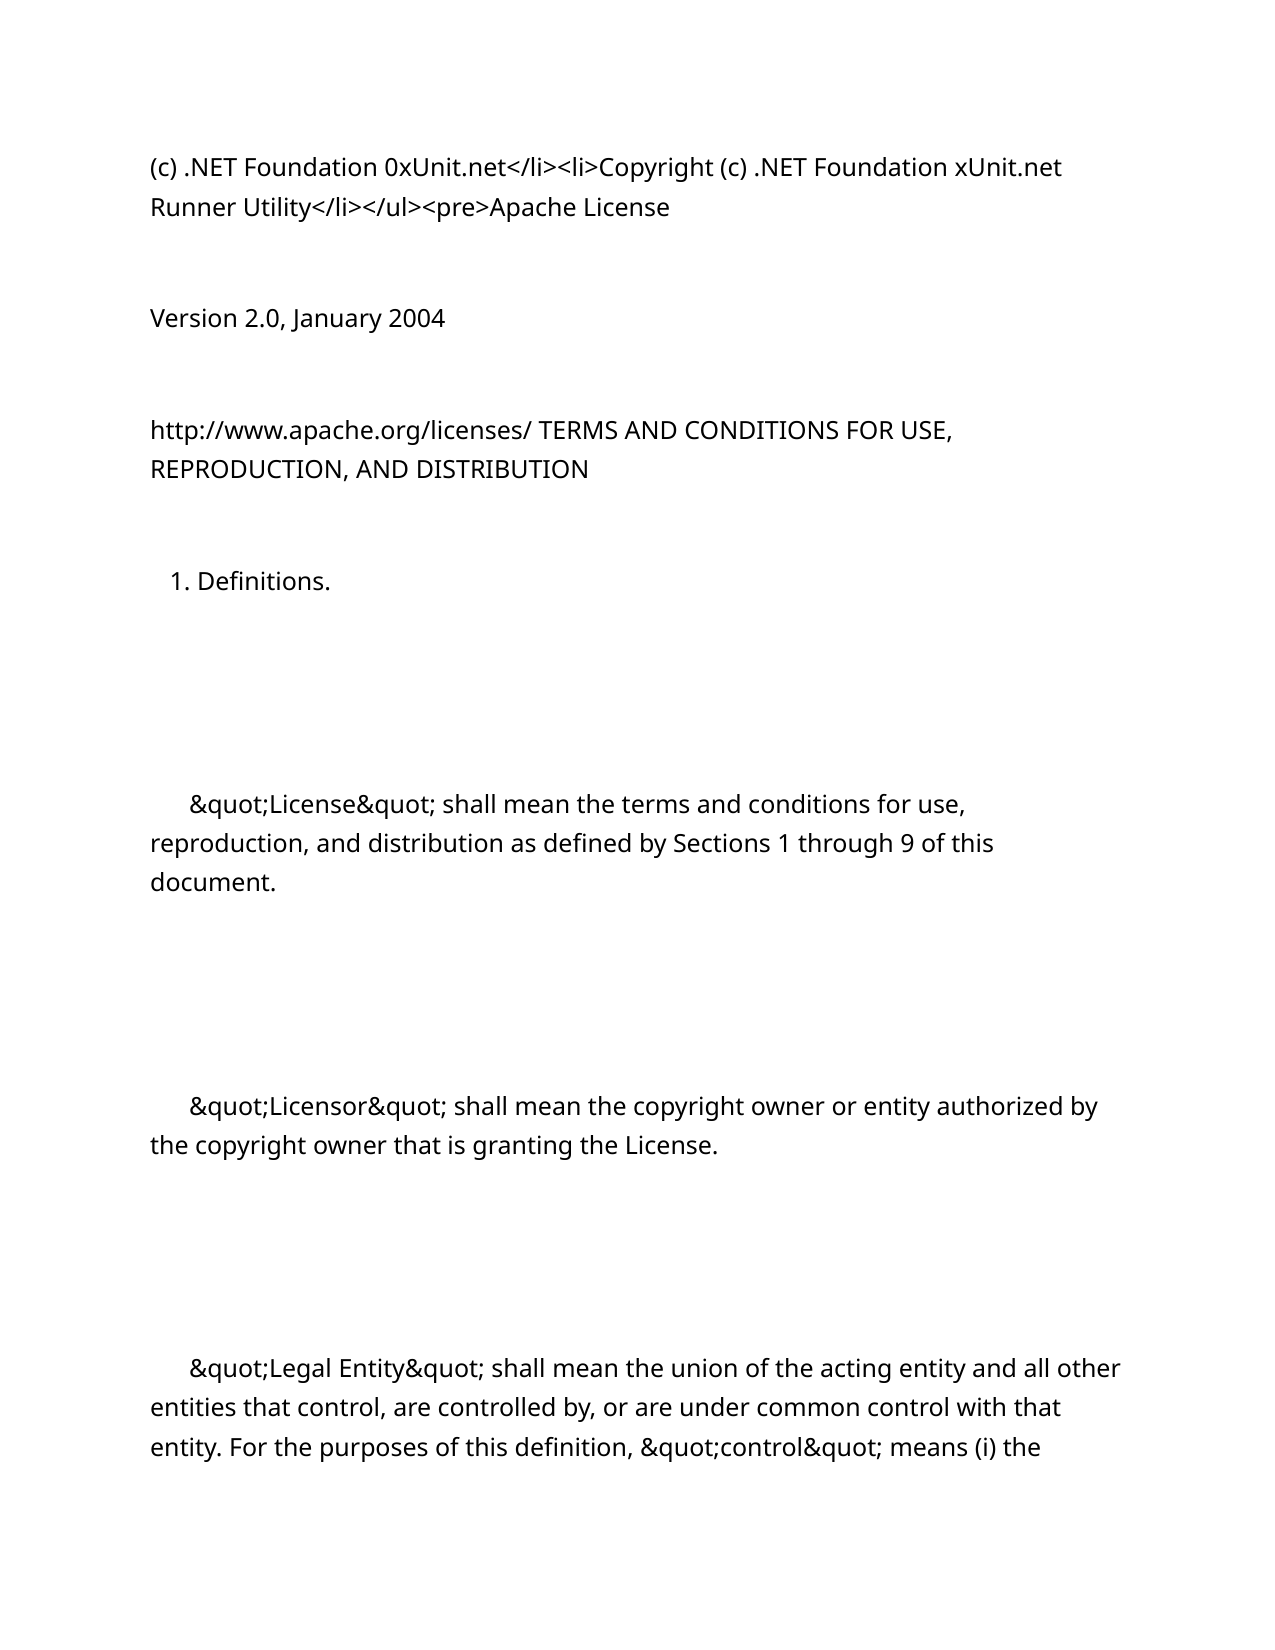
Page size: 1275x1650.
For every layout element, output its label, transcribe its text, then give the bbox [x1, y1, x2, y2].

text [150, 150, 1125, 223]
text &quot;Licensor&quot; shall mean the copyright owner or entity authorized by the copyright owner that is granting the License. [150, 1088, 1125, 1162]
text http://www.apache.org/licenses/ TERMS AND CONDITIONS FOR USE, REPRODUCTION, AND DISTRIBUTION [150, 412, 1125, 486]
text 1. Definitions. [150, 563, 1125, 597]
text Version 2.0, January 2004 [150, 301, 1125, 335]
text &quot;License&quot; shall mean the terms and conditions for use, reproduction, and distribution as defined by Sections 1 through 9 of this document. [150, 787, 1125, 899]
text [150, 1351, 1125, 1463]
